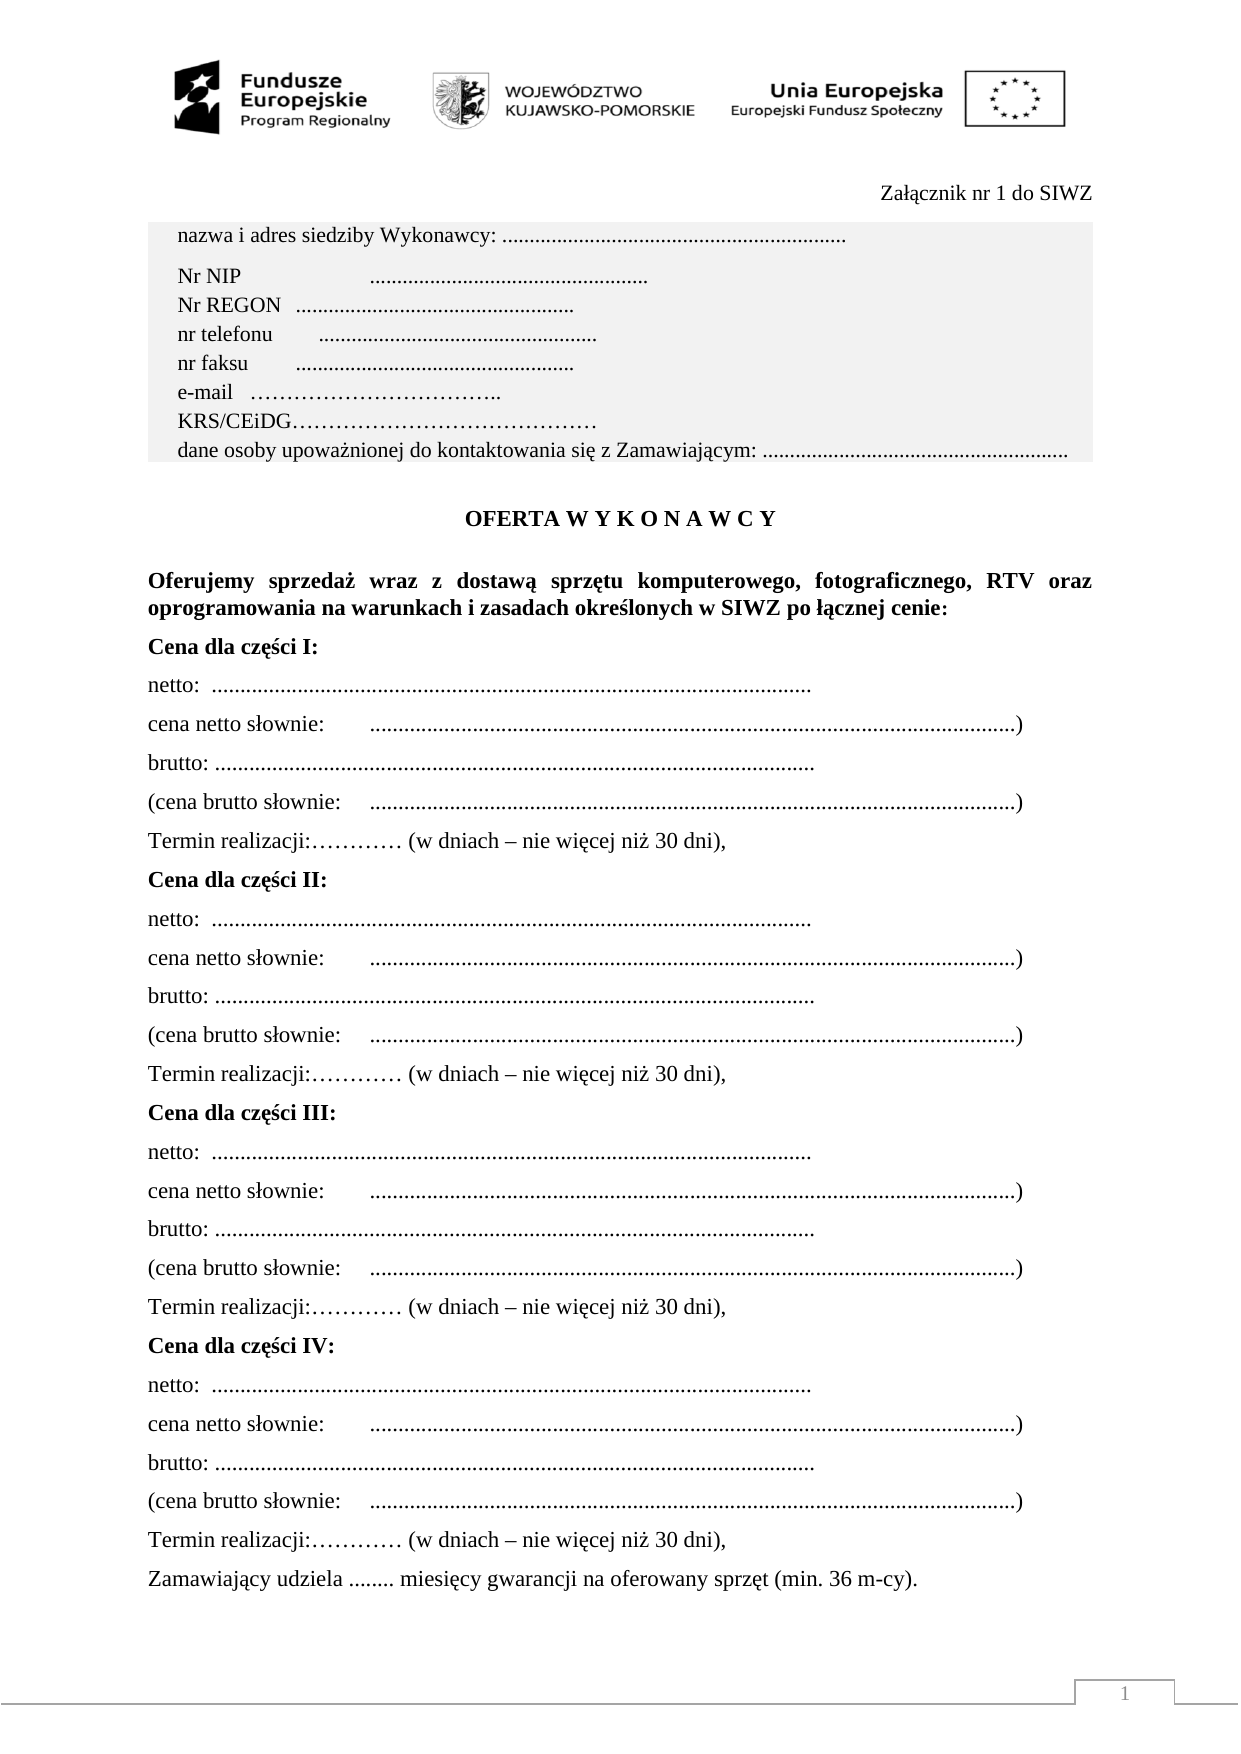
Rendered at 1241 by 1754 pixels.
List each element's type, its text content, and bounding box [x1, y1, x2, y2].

text Cena dla części II: [148, 866, 1093, 892]
text cena netto słownie: .................................................................................................................) [148, 1177, 1093, 1203]
text nazwa i adres siedziby Wykonawcy: ............................................................... [148, 222, 1093, 247]
text (cena brutto słownie: .................................................................................................................) [148, 1254, 1093, 1281]
text Oferujemy sprzedaż wraz z dostawą sprzętu komputerowego, fotograficznego, RTV oraz oprogramowania na warunkach i zasadach określonych w SIWZ po łącznej cenie: [148, 567, 1093, 620]
text netto: ......................................................................................................... [148, 905, 1093, 931]
text Termin realizacji:………… (w dniach – nie więcej niż 30 dni), [148, 1060, 1093, 1086]
text nr faksu ................................................... [148, 350, 1093, 375]
text Cena dla części IV: [148, 1332, 1093, 1358]
text brutto: ......................................................................................................... [148, 1449, 1093, 1475]
text netto: ......................................................................................................... [148, 672, 1093, 698]
text (cena brutto słownie: .................................................................................................................) [148, 1021, 1093, 1048]
text brutto: ......................................................................................................... [148, 1216, 1093, 1242]
text Nr REGON ................................................... [148, 292, 1093, 317]
text e-mail …………………………….. [148, 379, 1093, 404]
text brutto: ......................................................................................................... [148, 749, 1093, 776]
text (cena brutto słownie: .................................................................................................................) [148, 788, 1093, 814]
text Termin realizacji:………… (w dniach – nie więcej niż 30 dni), [148, 1526, 1093, 1553]
text Termin realizacji:………… (w dniach – nie więcej niż 30 dni), [148, 1293, 1093, 1319]
text Nr NIP ................................................... [148, 263, 1093, 288]
subtitle OFERTA W Y K O N A W C Y [148, 504, 1093, 531]
text brutto: ......................................................................................................... [148, 982, 1093, 1009]
text cena netto słownie: .................................................................................................................) [148, 943, 1093, 970]
text (cena brutto słownie: .................................................................................................................) [148, 1487, 1093, 1514]
text netto: ......................................................................................................... [148, 1138, 1093, 1164]
text dane osoby upoważnionej do kontaktowania się z Zamawiającym: ........................................................ [148, 437, 1093, 462]
text KRS/CEiDG…………………………………… [148, 408, 1093, 433]
text cena netto słownie: .................................................................................................................) [148, 710, 1093, 737]
text Załącznik nr 1 do SIWZ [148, 180, 1093, 205]
text Zamawiający udziela ........ miesięcy gwarancji na oferowany sprzęt (min. 36 m-cy). [148, 1565, 1093, 1592]
text netto: ......................................................................................................... [148, 1371, 1093, 1397]
text Termin realizacji:………… (w dniach – nie więcej niż 30 dni), [148, 827, 1093, 853]
text Cena dla części III: [148, 1099, 1093, 1125]
text Cena dla części I: [148, 633, 1093, 659]
text nr telefonu ................................................... [148, 321, 1093, 346]
text cena netto słownie: .................................................................................................................) [148, 1410, 1093, 1436]
